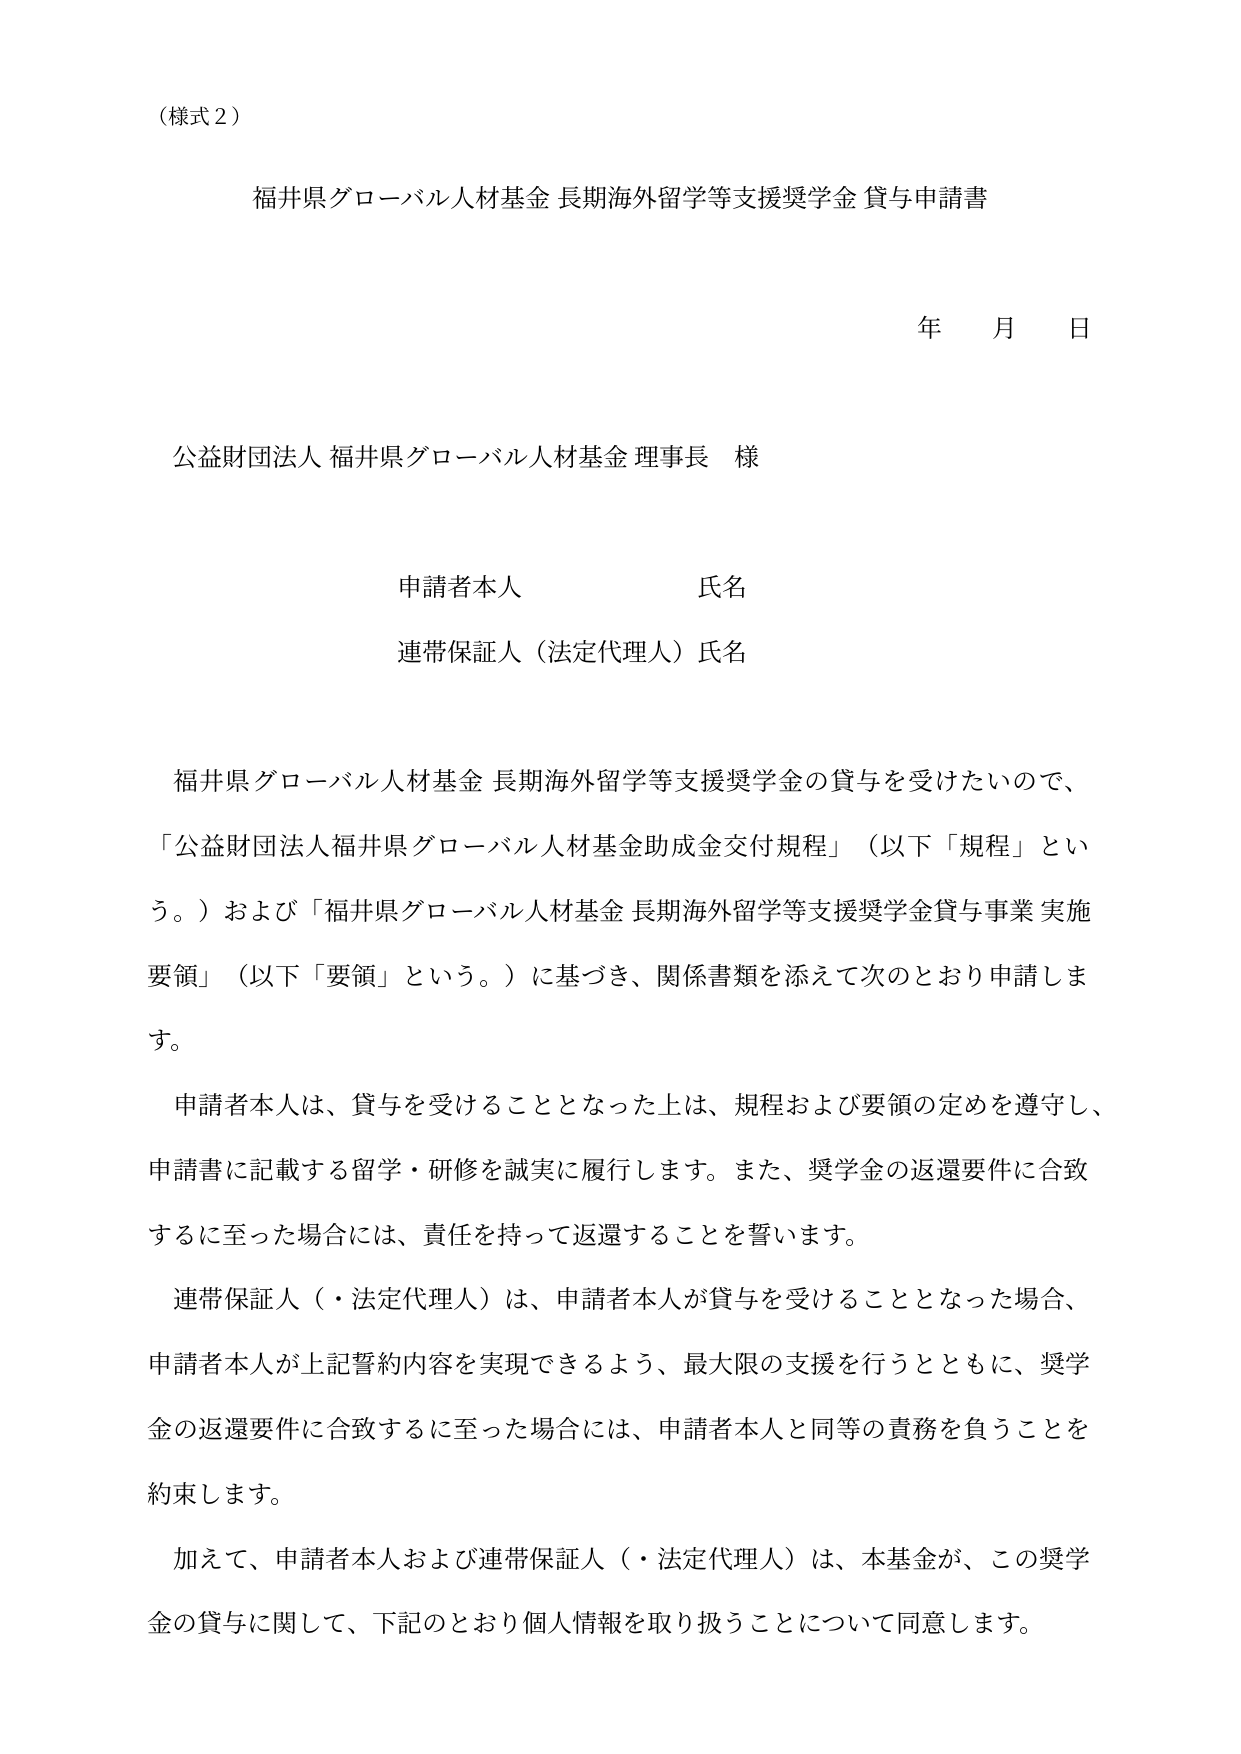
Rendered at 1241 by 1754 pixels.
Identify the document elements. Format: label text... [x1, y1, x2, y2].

text 福井県グローバル人材基金 長期海外留学等支援奨学金 貸与申請書 [148, 164, 1092, 229]
text 連帯保証人（法定代理人）氏名 [148, 618, 1092, 683]
text 連帯保証人（・法定代理人）は、申請者本人が貸与を受けることとなった場合、申請者本人が上記誓約内容を実現できるよう、最大限の支援を行うとともに、奨学金の返還要件に合致するに至った場合には、申請者本人と同等の責務を負うことを約束します。 [148, 1266, 1092, 1525]
text 申請者本人 氏名 [148, 553, 1092, 618]
text 申請者本人は、貸与を受けることとなった上は、規程および要領の定めを遵守し、申請書に記載する留学・研修を誠実に履行します。また、奨学金の返還要件に合致するに至った場合には、責任を持って返還することを誓います。 [148, 1071, 1092, 1266]
text 年 月 日 [148, 294, 1092, 359]
text 公益財団法人 福井県グローバル人材基金 理事長 様 [148, 423, 1092, 488]
text （様式２） [148, 99, 1092, 132]
text 福井県グローバル人材基金 長期海外留学等支援奨学金の貸与を受けたいので、「公益財団法人福井県グローバル人材基金助成金交付規程」（以下「規程」という。）および「福井県グローバル人材基金 長期海外留学等支援奨学金貸与事業 実施要領」（以下「要領」という。）に基づき、関係書類を添えて次のとおり申請します。 [148, 747, 1092, 1071]
text 加えて、申請者本人および連帯保証人（・法定代理人）は、本基金が、この奨学金の貸与に関して、下記のとおり個人情報を取り扱うことについて同意します。 [148, 1525, 1092, 1654]
